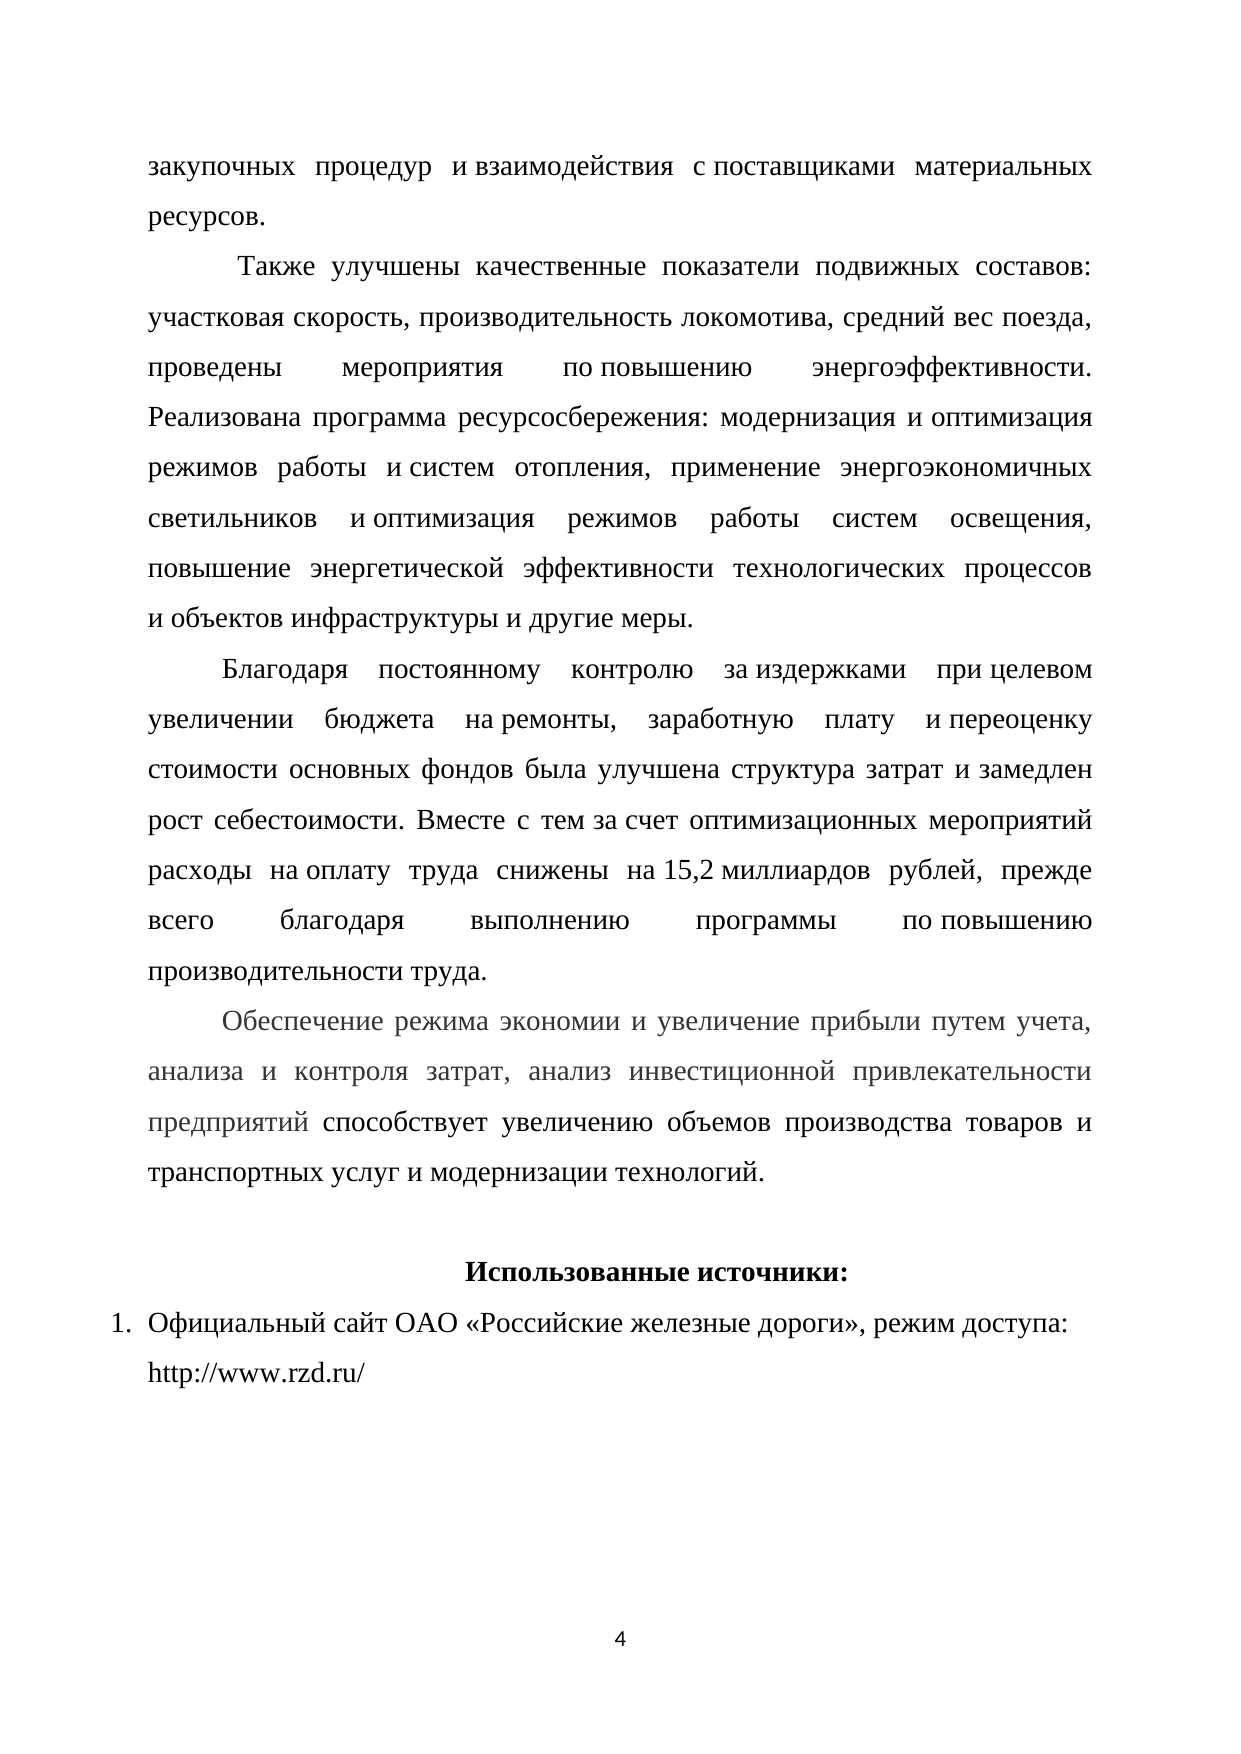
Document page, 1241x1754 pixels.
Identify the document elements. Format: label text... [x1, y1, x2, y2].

text Благодаря постоянному контролю за издержками при целевом увеличении бюджета на ремонты, заработную плату и переоценку стоимости основных фондов была улучшена структура затрат и замедлен рост себестоимости. Вместе с тем за счет оптимизационных мероприятий расходы на оплату труда снижены на 15,2 миллиардов рублей, прежде всего благодаря выполнению программы по повышению производительности труда. [148, 651, 1092, 986]
text Использованные источники: [148, 1254, 1092, 1288]
text Также улучшены качественные показатели подвижных составов: участковая скорость, производительность локомотива, средний вес поезда, проведены мероприятия по повышению энергоэффективности. Реализована программа ресурсосбережения: модернизация и оптимизация режимов работы и систем отопления, применение энергоэкономичных светильников и оптимизация режимов работы систем освещения, повышение энергетической эффективности технологических процессов и объектов инфраструктуры и другие меры. [148, 248, 1092, 634]
text Обеспечение режима экономии и увеличение прибыли путем учета, анализа и контроля затрат, анализ инвестиционной привлекательности предприятий способствует увеличению объемов производства товаров и транспортных услуг и модернизации технологий. [148, 1087, 1092, 1187]
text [148, 148, 1092, 232]
text Обеспечение режима экономии и увеличение прибыли путем учета, анализа и контроля затрат, анализ инвестиционной привлекательности предприятий способствует увеличению объемов производства товаров и транспортных услуг и модернизации технологий. [148, 1003, 1092, 1053]
list Официальный сайт ОАО «Российские железные дороги», режим доступа: http://www.rzd.ru/ [110, 1305, 1092, 1389]
